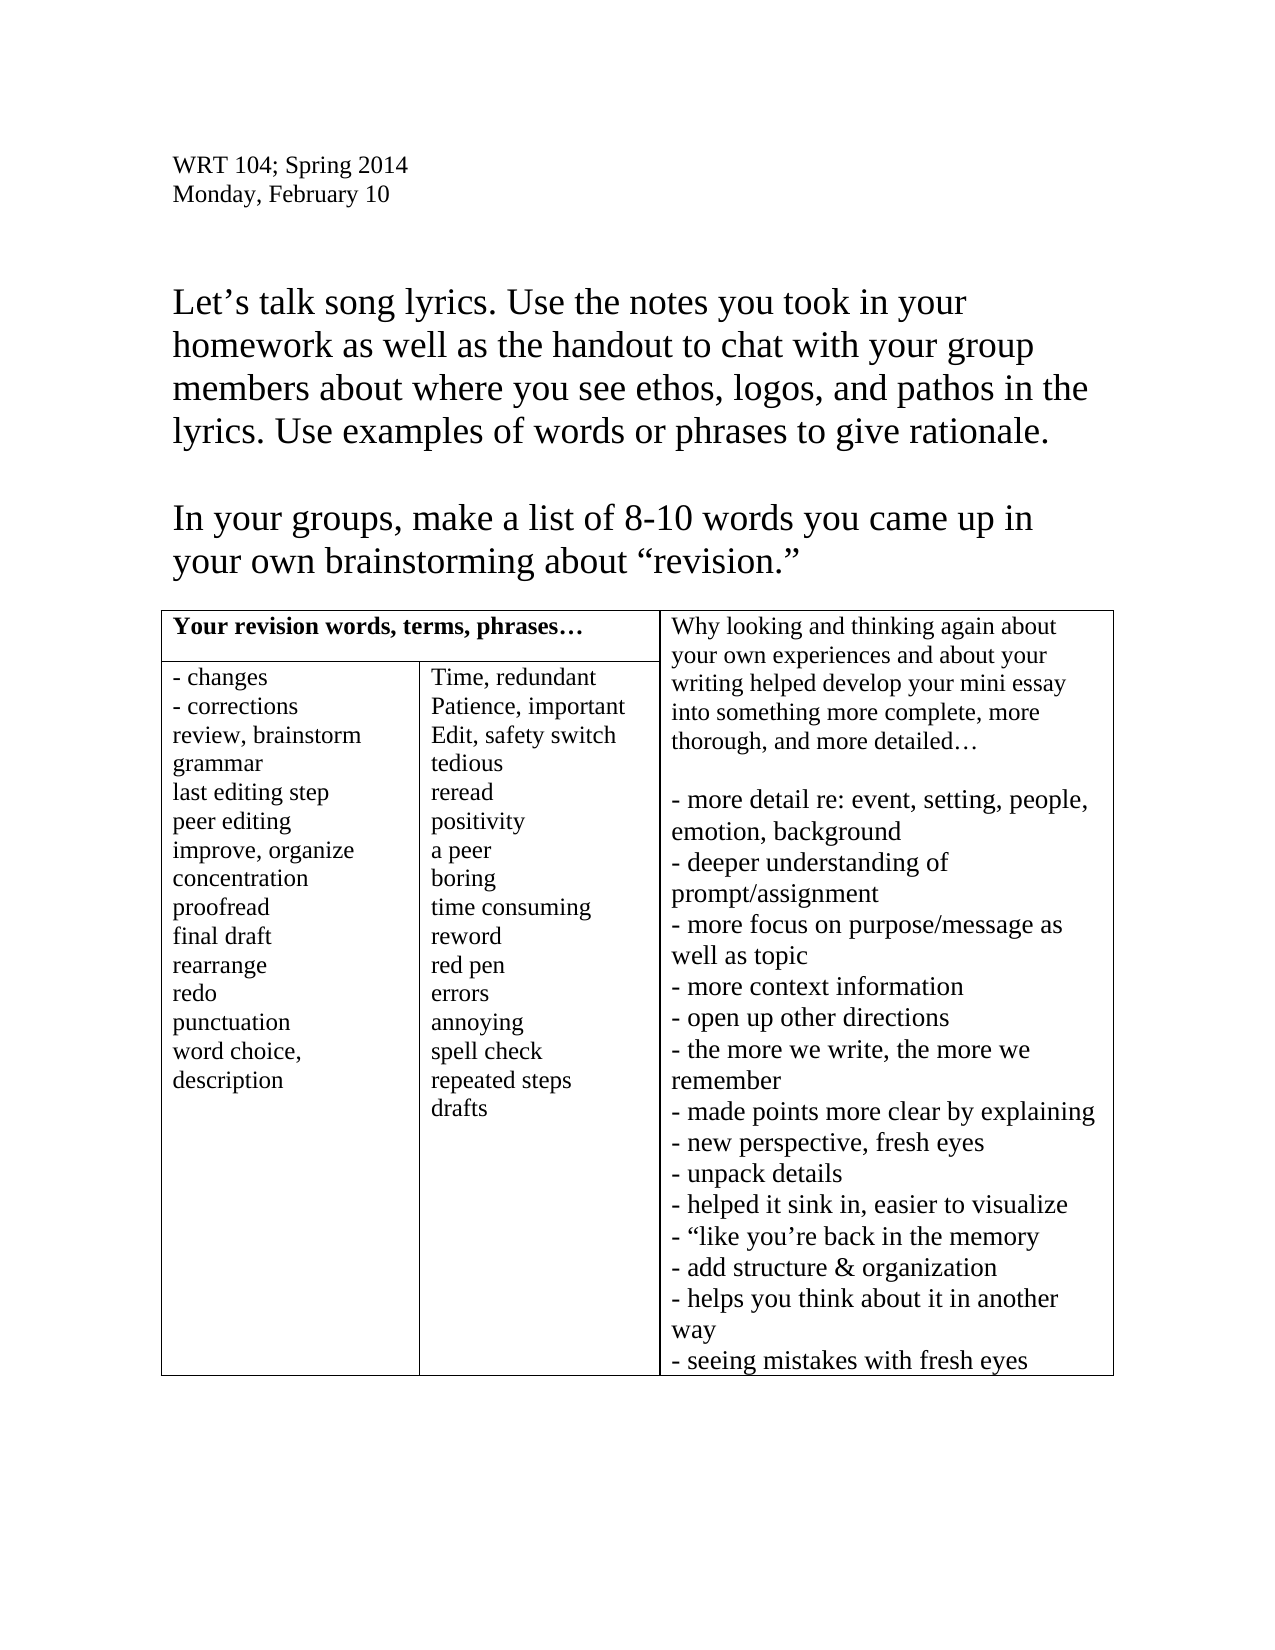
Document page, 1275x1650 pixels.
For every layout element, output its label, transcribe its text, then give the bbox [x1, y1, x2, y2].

text WRT 104; Spring 2014 [172, 150, 1102, 179]
table_header Your revision words, terms, phrases… [162, 611, 659, 661]
table_header Why looking and thinking again about your own experiences and about your writing helped develop your mini essay into something more complete, more thorough, and more detailed… - more detail re: event, setting, people, emotion, background - deeper understanding of prompt/assignment - more focus on purpose/message as well as topic - more context information - open up other directions - the more we write, the more we remember - made points more clear by explaining - new perspective, fresh eyes - unpack details - helped it sink in, easier to visualize - “like you’re back in the memory - add structure & organization - helps you think about it in another way - seeing mistakes with fresh eyes [661, 611, 1113, 1375]
text Monday, February 10 [172, 179, 1102, 207]
table_cell - changes - corrections review, brainstorm grammar last editing step peer editing improve, organize concentration proofread final draft rearrange redo punctuation word choice, description [162, 662, 419, 1375]
text In your groups, make a list of 8-10 words you came up in your own brainstorming about “revision.” [172, 495, 1102, 581]
table_cell Time, redundant Patience, important Edit, safety switch tedious reread positivity a peer boring time consuming reword red pen errors annoying spell check repeated steps drafts [420, 662, 659, 1375]
text Let’s talk song lyrics. Use the notes you took in your homework as well as the handout to chat with your group members about where you see ethos, logos, and pathos in the lyrics. Use examples of words or phrases to give rationale. [172, 279, 1102, 452]
